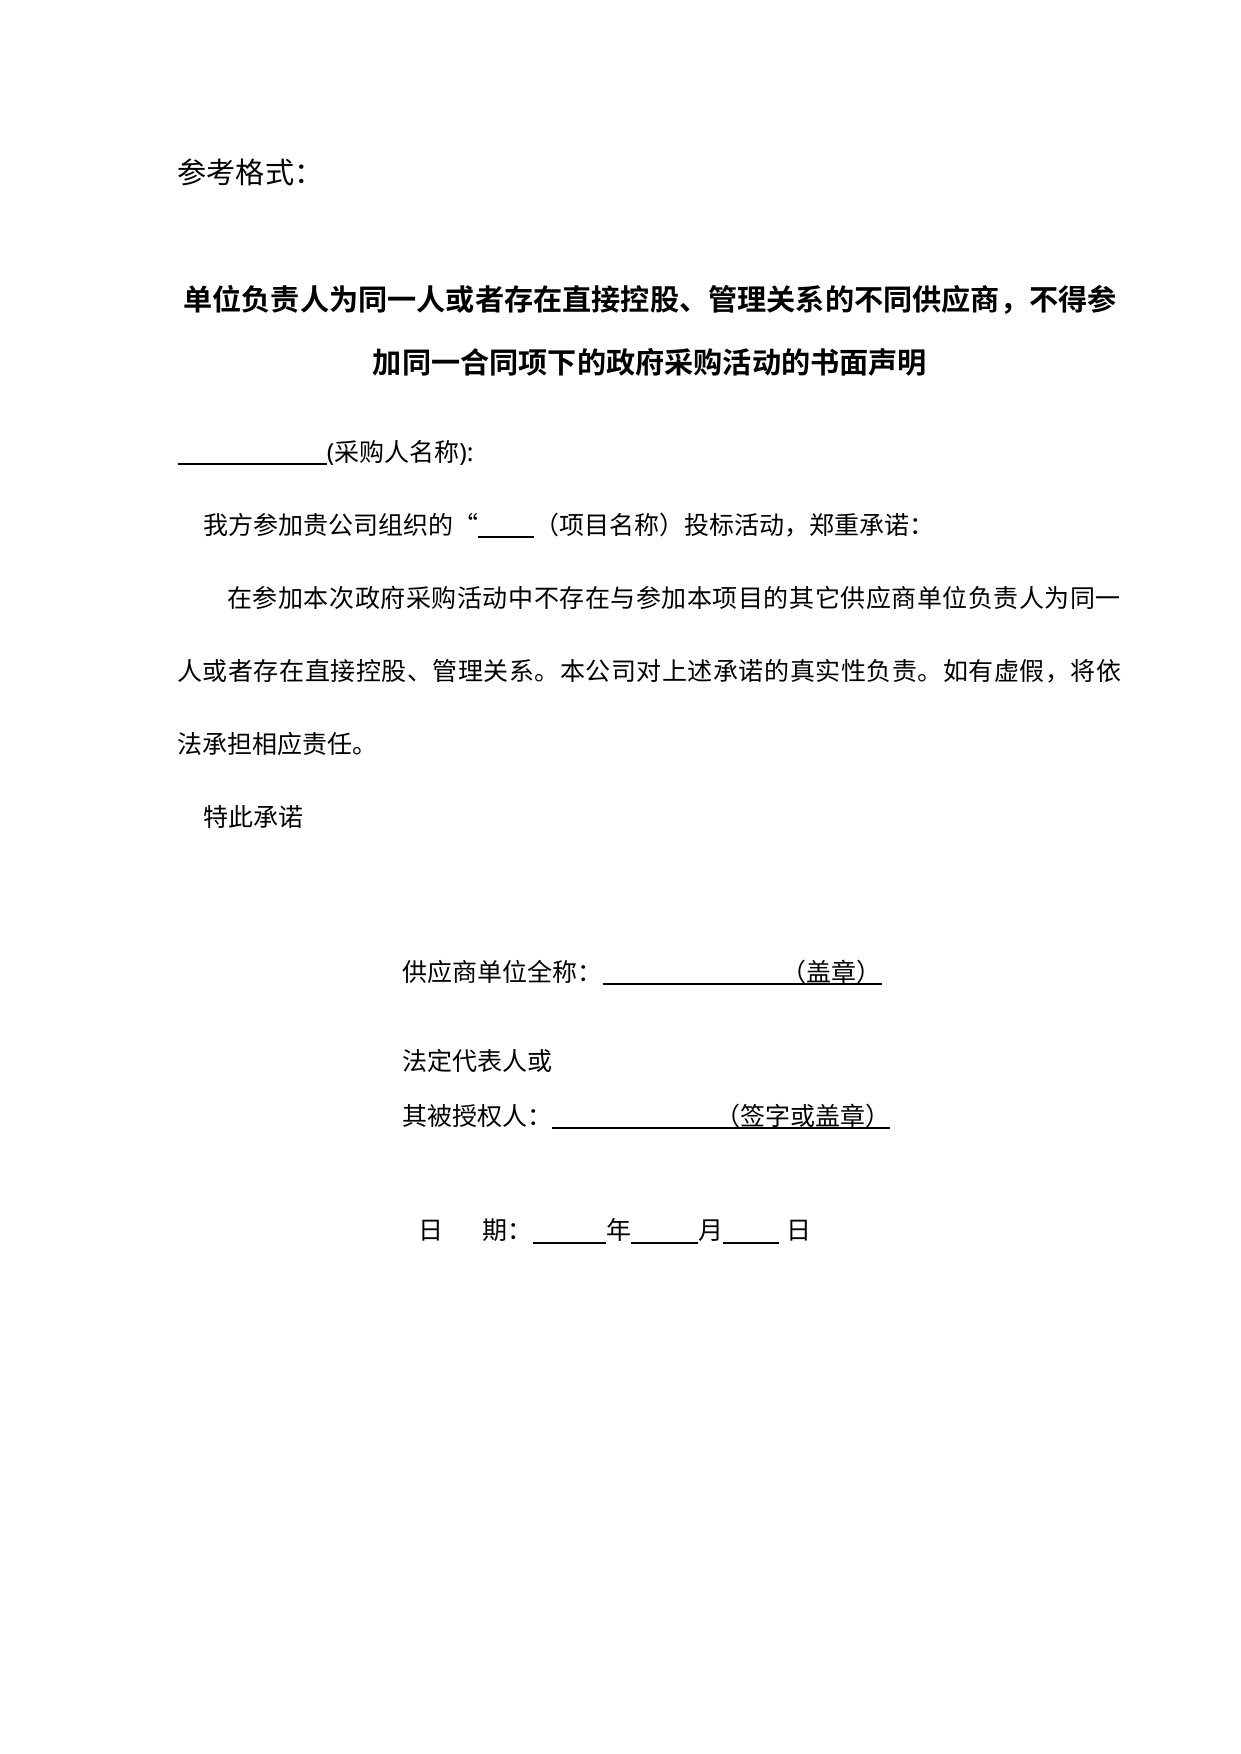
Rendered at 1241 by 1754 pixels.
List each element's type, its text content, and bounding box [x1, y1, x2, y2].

text 单位负责人为同一人或者存在直接控股、管理关系的不同供应商，不得参加同一合同项下的政府采购活动的书面声明 [177, 276, 1122, 382]
text 法定代表人或 [177, 1042, 1122, 1078]
text 我方参加贵公司组织的“ （项目名称）投标活动，郑重承诺： [177, 476, 1122, 549]
text (采购人名称): [177, 403, 1122, 476]
text 特此承诺 [177, 768, 1122, 841]
text 在参加本次政府采购活动中不存在与参加本项目的其它供应商单位负责人为同一人或者存在直接控股、管理关系。本公司对上述承诺的真实性负责。如有虚假，将依法承担相应责任。 [177, 549, 1122, 768]
text 其被授权人： （签字或盖章） [177, 1096, 1122, 1132]
text 供应商单位全称： （盖章） [177, 943, 1122, 991]
text 参考格式： [177, 150, 1122, 192]
text 日 期： 年 月 日 [177, 1201, 1122, 1249]
